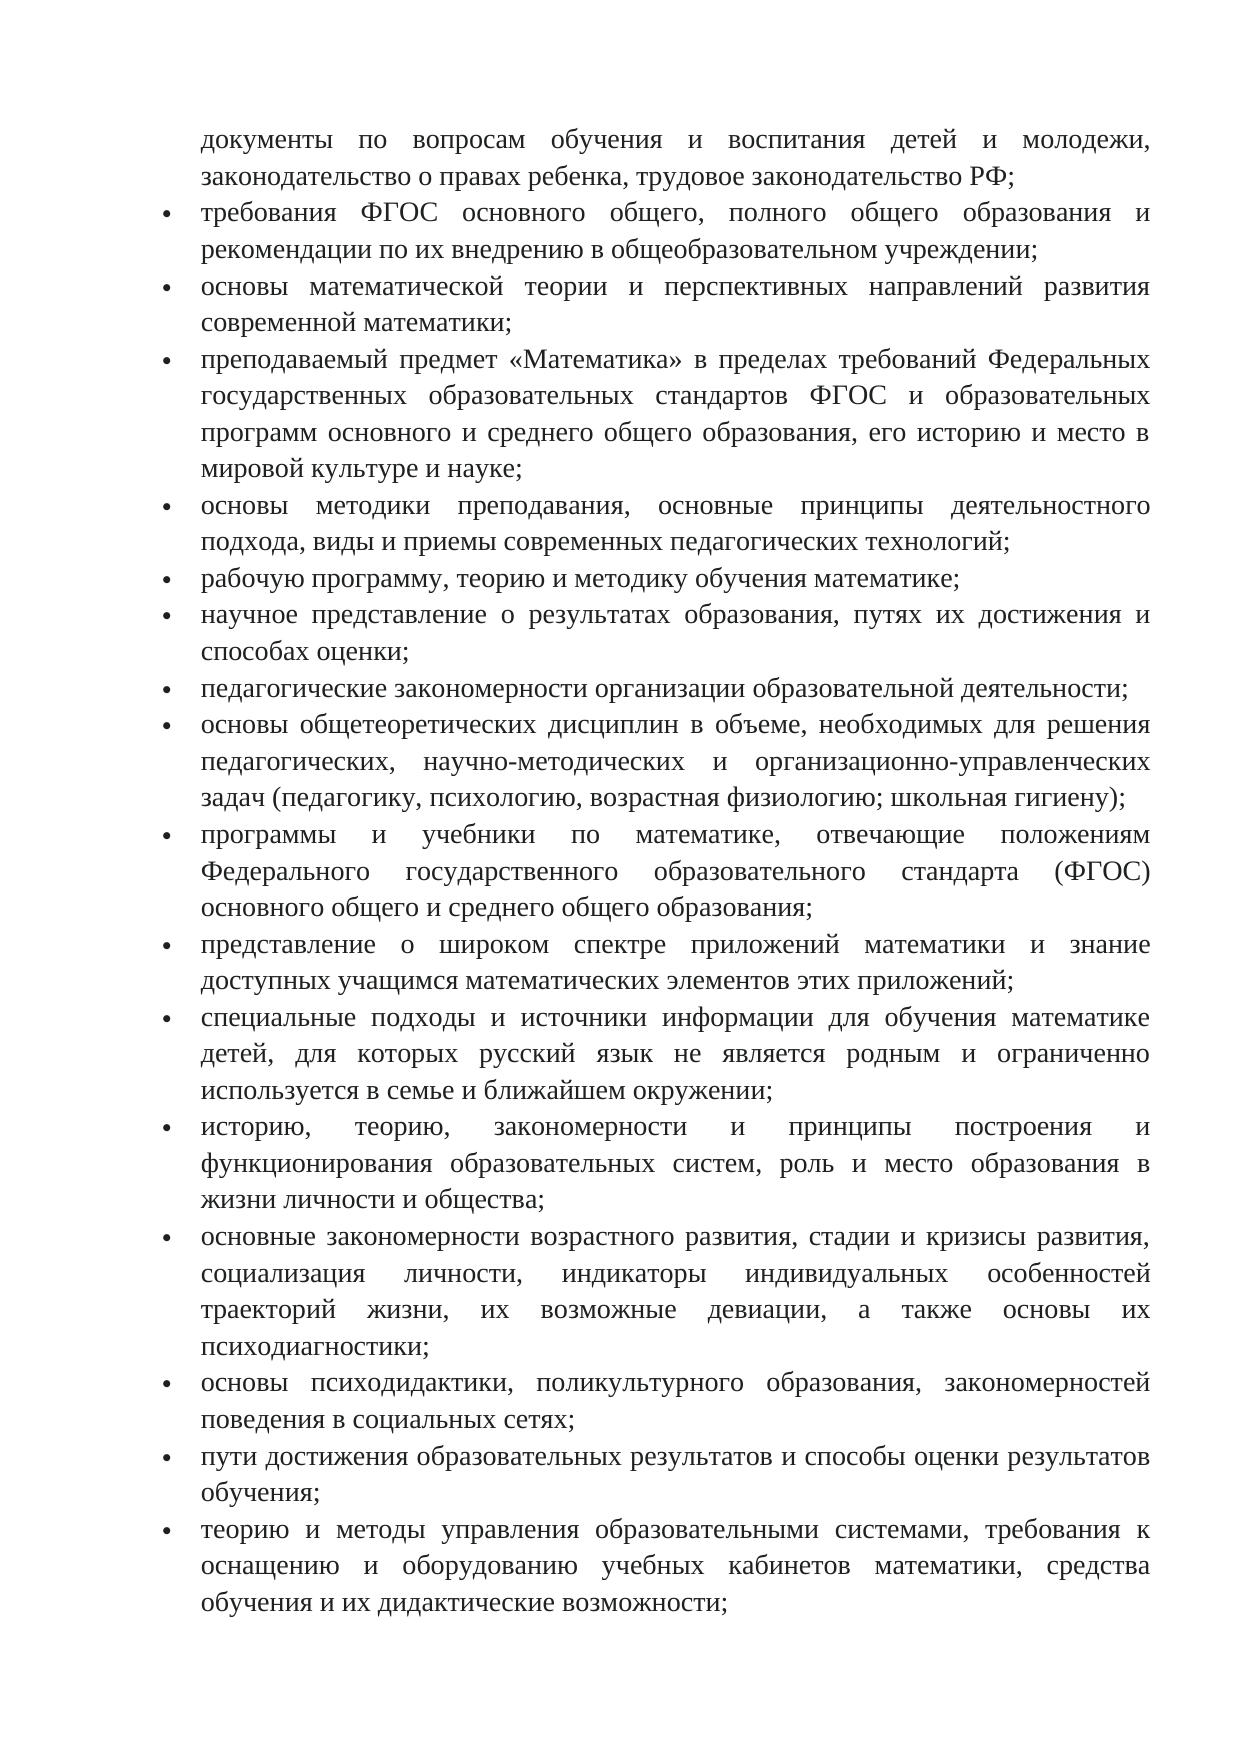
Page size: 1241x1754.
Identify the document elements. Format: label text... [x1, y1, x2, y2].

list пути достижения образовательных результатов и способы оценки результатов обучения; [163, 1434, 1152, 1507]
list историю, теорию, закономерности и принципы построения и функционирования образовательных систем, роль и место образования в жизни личности и общества; [163, 1105, 1152, 1215]
list представление о широком спектре приложений математики и знание доступных учащимся математических элементов этих приложений; [163, 922, 1152, 996]
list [163, 118, 1152, 191]
list основы математической теории и перспективных направлений развития современной математики; [163, 264, 1152, 337]
list основы психодидактики, поликультурного образования, закономерностей поведения в социальных сетях; [163, 1361, 1152, 1434]
list рабочую программу, теорию и методику обучения математике; [163, 557, 1152, 593]
list основные закономерности возрастного развития, стадии и кризисы развития, социализация личности, индикаторы индивидуальных особенностей траекторий жизни, их возможные девиации, а также основы их психодиагностики; [163, 1215, 1152, 1361]
list требования ФГОС основного общего, полного общего образования и рекомендации по их внедрению в общеобразовательном учреждении; [163, 191, 1152, 264]
list теорию и методы управления образовательными системами, требования к оснащению и оборудованию учебных кабинетов математики, средства обучения и их дидактические возможности; [163, 1507, 1152, 1617]
list основы общетеоретических дисциплин в объеме, необходимых для решения педагогических, научно-методических и организационно-управленческих задач (педагогику, психологию, возрастная физиологию; школьная гигиену); [163, 703, 1152, 813]
list специальные подходы и источники информации для обучения математике детей, для которых русский язык не является родным и ограниченно используется в семье и ближайшем окружении; [163, 996, 1152, 1105]
list научное представление о результатах образования, путях их достижения и способах оценки; [163, 593, 1152, 667]
list преподаваемый предмет «Математика» в пределах требований Федеральных государственных образовательных стандартов ФГОС и образовательных программ основного и среднего общего образования, его историю и место в мировой культуре и науке; [163, 337, 1152, 484]
list программы и учебники по математике, отвечающие положениям Федерального государственного образовательного стандарта (ФГОС) основного общего и среднего общего образования; [163, 813, 1152, 922]
list основы методики преподавания, основные принципы деятельностного подхода, виды и приемы современных педагогических технологий; [163, 484, 1152, 557]
list педагогические закономерности организации образовательной деятельности; [163, 667, 1152, 703]
